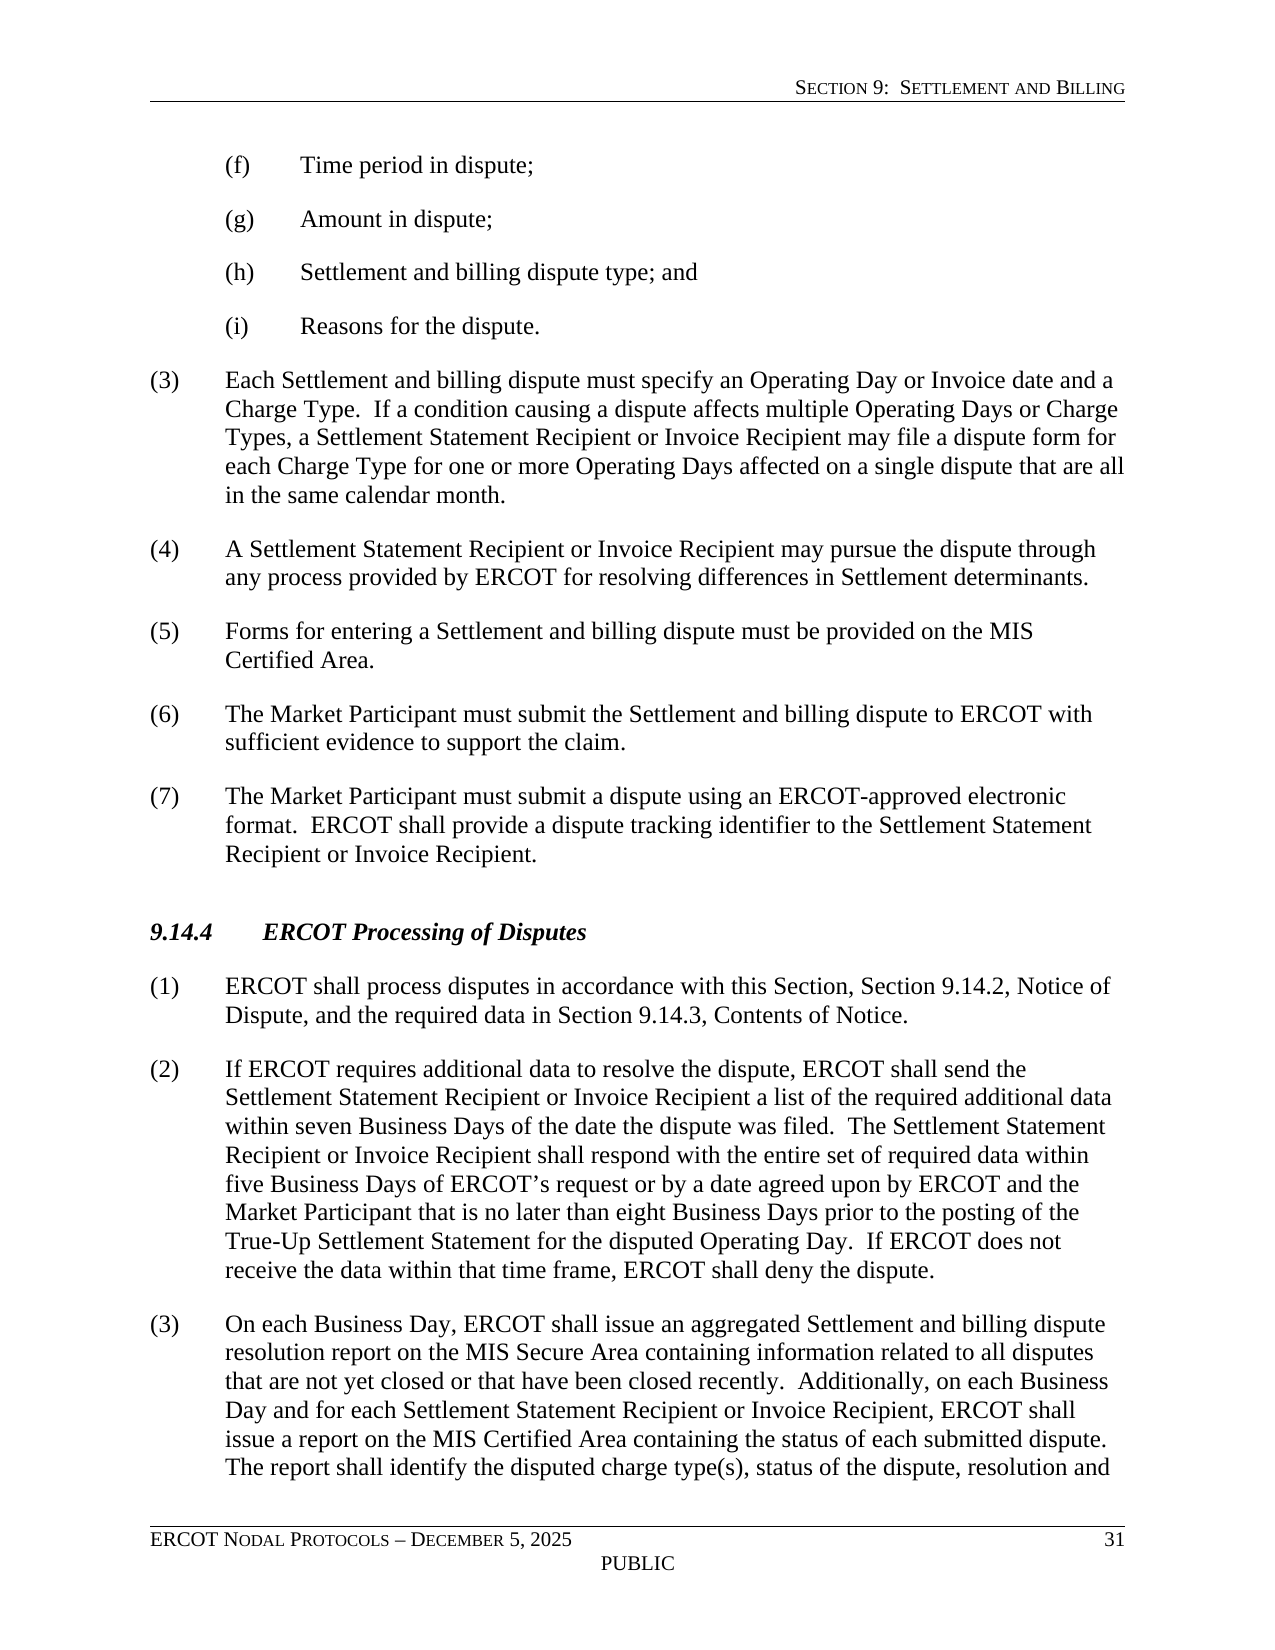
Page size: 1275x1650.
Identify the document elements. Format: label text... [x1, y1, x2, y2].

list (i) Reasons for the dispute. [225, 311, 1125, 340]
list (h) Settlement and billing dispute type; and [225, 257, 1125, 286]
text 9.14.4 ERCOT Processing of Disputes [150, 917, 1125, 946]
text (7) The Market Participant must submit a dispute using an ERCOT-approved electronic format. ERCOT shall provide a dispute tracking identifier to the Settlement Statement Recipient or Invoice Recipient. [150, 781, 1125, 867]
list (g) Amount in dispute; [225, 204, 1125, 232]
text (1) ERCOT shall process disputes in accordance with this Section, Section 9.14.2, Notice of Dispute, and the required data in Section 9.14.3, Contents of Notice. [150, 971, 1125, 1029]
text (3) Each Settlement and billing dispute must specify an Operating Day or Invoice date and a Charge Type. If a condition causing a dispute affects multiple Operating Days or Charge Types, a Settlement Statement Recipient or Invoice Recipient may file a dispute form for each Charge Type for one or more Operating Days affected on a single dispute that are all in the same calendar month. [150, 365, 1125, 509]
list (f) Time period in dispute; [225, 150, 1125, 179]
text (4) A Settlement Statement Recipient or Invoice Recipient may pursue the dispute through any process provided by ERCOT for resolving differences in Settlement determinants. [150, 534, 1125, 591]
text (6) The Market Participant must submit the Settlement and billing dispute to ERCOT with sufficient evidence to support the claim. [150, 699, 1125, 756]
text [150, 1309, 1125, 1481]
text (2) If ERCOT requires additional data to resolve the dispute, ERCOT shall send the Settlement Statement Recipient or Invoice Recipient a list of the required additional data within seven Business Days of the date the dispute was filed. The Settlement Statement Recipient or Invoice Recipient shall respond with the entire set of required data within five Business Days of ERCOT’s request or by a date agreed upon by ERCOT and the Market Participant that is no later than eight Business Days prior to the posting of the True-Up Settlement Statement for the disputed Operating Day. If ERCOT does not receive the data within that time frame, ERCOT shall deny the dispute. [150, 1054, 1125, 1284]
text (5) Forms for entering a Settlement and billing dispute must be provided on the MIS Certified Area. [150, 616, 1125, 674]
